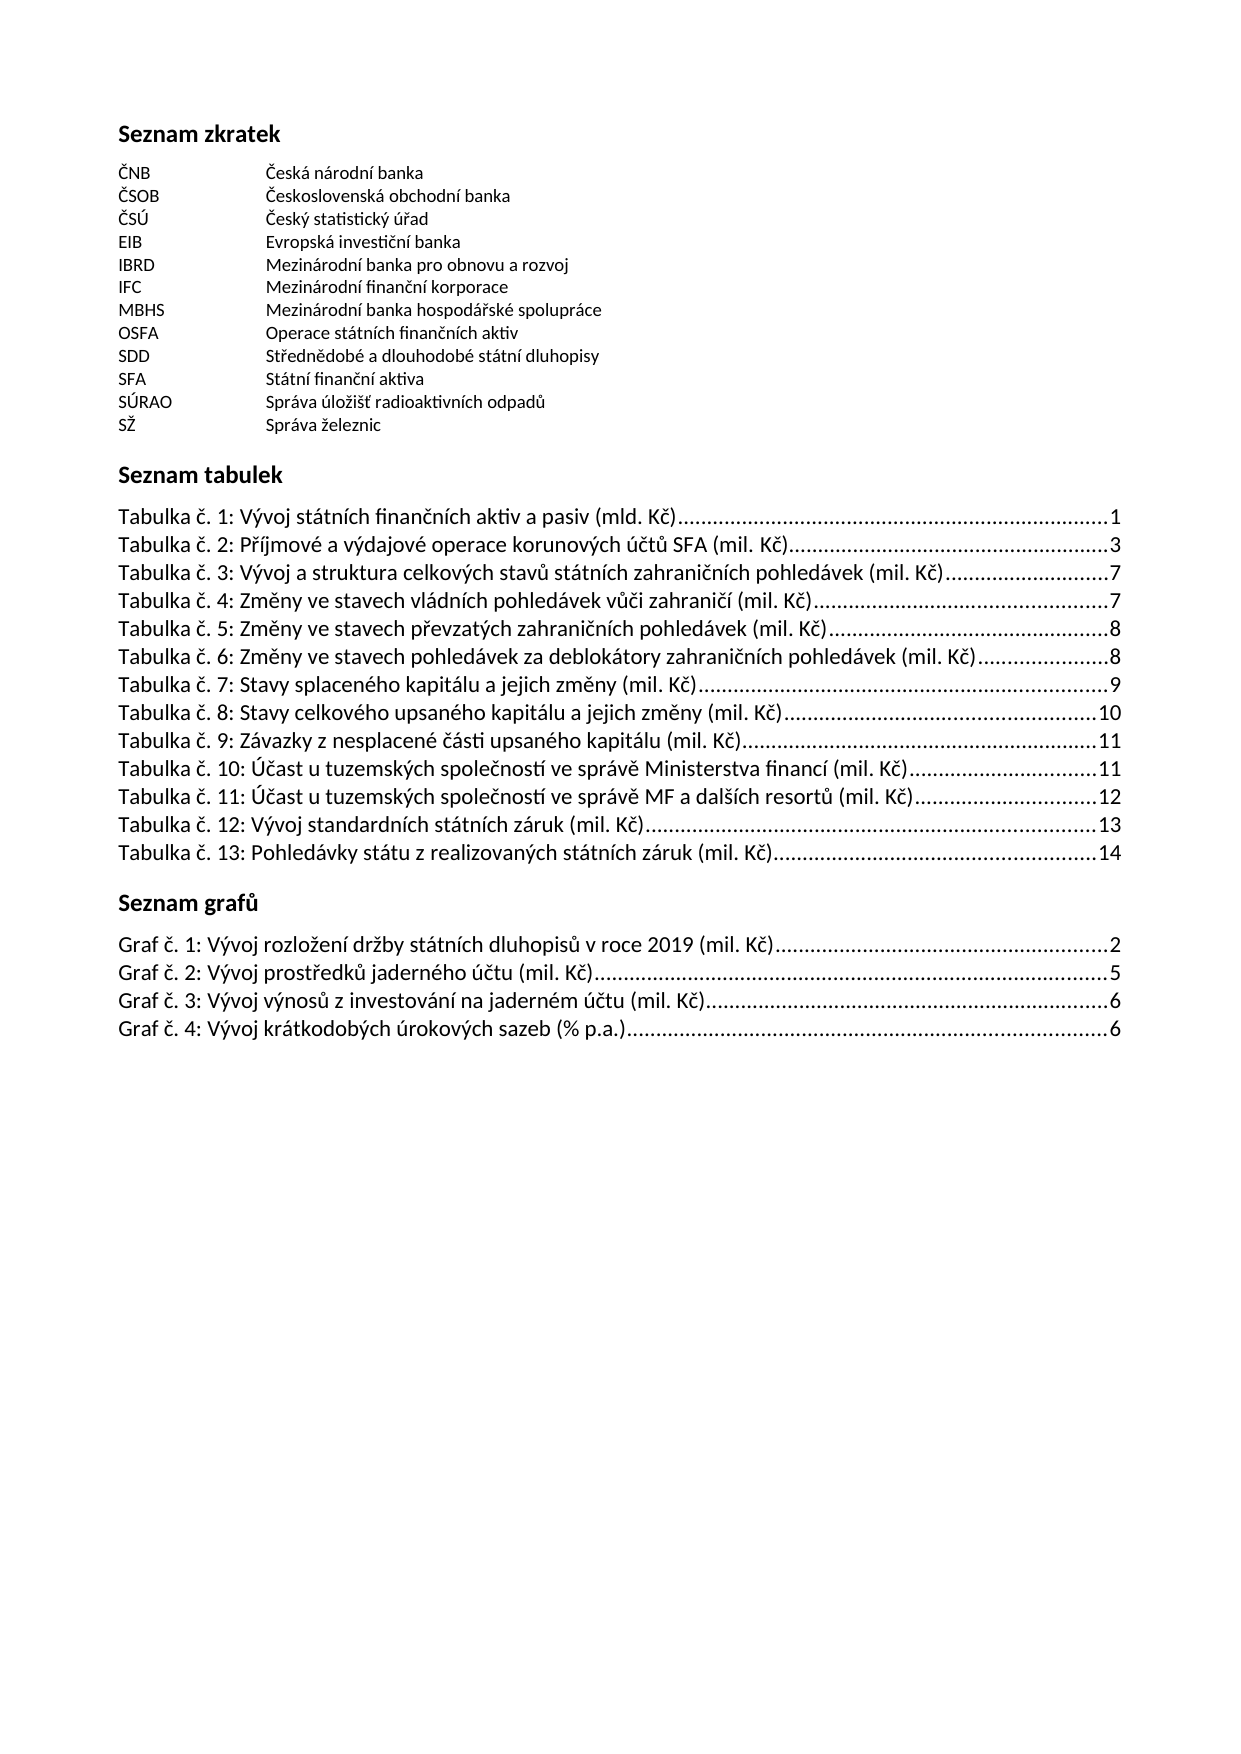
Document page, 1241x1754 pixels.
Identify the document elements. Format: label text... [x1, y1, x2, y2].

text Tabulka č. 7: Stavy splaceného kapitálu a jejich změny (mil. Kč) 9 [118, 670, 1122, 698]
text Graf č. 3: Vývoj výnosů z investování na jaderném účtu (mil. Kč) 6 [118, 986, 1122, 1014]
text Seznam tabulek [118, 459, 1122, 489]
text SÚRAO Správa úložišť radioaktivních odpadů [118, 390, 1122, 413]
text SDD Střednědobé a dlouhodobé státní dluhopisy [118, 344, 1122, 367]
text ČSÚ Český statistický úřad [118, 207, 1122, 230]
text MBHS Mezinárodní banka hospodářské spolupráce [118, 299, 1122, 322]
text Tabulka č. 12: Vývoj standardních státních záruk (mil. Kč) 13 [118, 810, 1122, 838]
text IFC Mezinárodní finanční korporace [118, 276, 1122, 299]
text Graf č. 1: Vývoj rozložení držby státních dluhopisů v roce 2019 (mil. Kč) 2 [118, 930, 1122, 958]
text Tabulka č. 8: Stavy celkového upsaného kapitálu a jejich změny (mil. Kč) 10 [118, 698, 1122, 726]
text SFA Státní finanční aktiva [118, 367, 1122, 390]
text Tabulka č. 9: Závazky z nesplacené části upsaného kapitálu (mil. Kč) 11 [118, 726, 1122, 754]
text Tabulka č. 13: Pohledávky státu z realizovaných státních záruk (mil. Kč) 14 [118, 838, 1122, 866]
text Tabulka č. 2: Příjmové a výdajové operace korunových účtů SFA (mil. Kč) 3 [118, 530, 1122, 558]
text Tabulka č. 4: Změny ve stavech vládních pohledávek vůči zahraničí (mil. Kč) 7 [118, 586, 1122, 614]
text Tabulka č. 10: Účast u tuzemských společností ve správě Ministerstva financí (mil. Kč) 11 [118, 754, 1122, 782]
text OSFA Operace státních finančních aktiv [118, 322, 1122, 344]
text Seznam zkratek [118, 118, 1122, 149]
text SŽ Správa železnic [118, 413, 1122, 436]
text ČSOB Československá obchodní banka [118, 184, 1122, 207]
text Tabulka č. 1: Vývoj státních finančních aktiv a pasiv (mld. Kč) 1 [118, 502, 1122, 530]
text Tabulka č. 5: Změny ve stavech převzatých zahraničních pohledávek (mil. Kč) 8 [118, 614, 1122, 642]
text Graf č. 2: Vývoj prostředků jaderného účtu (mil. Kč) 5 [118, 958, 1122, 986]
text IBRD Mezinárodní banka pro obnovu a rozvoj [118, 253, 1122, 276]
text Tabulka č. 11: Účast u tuzemských společností ve správě MF a dalších resortů (mil. Kč) 12 [118, 782, 1122, 810]
text EIB Evropská investiční banka [118, 230, 1122, 253]
text Tabulka č. 6: Změny ve stavech pohledávek za deblokátory zahraničních pohledávek (mil. Kč) 8 [118, 642, 1122, 670]
text Seznam grafů [118, 887, 1122, 917]
text ČNB Česká národní banka [118, 161, 1122, 184]
text Tabulka č. 3: Vývoj a struktura celkových stavů státních zahraničních pohledávek (mil. Kč) 7 [118, 558, 1122, 586]
text Graf č. 4: Vývoj krátkodobých úrokových sazeb (% p.a.) 6 [118, 1014, 1122, 1042]
